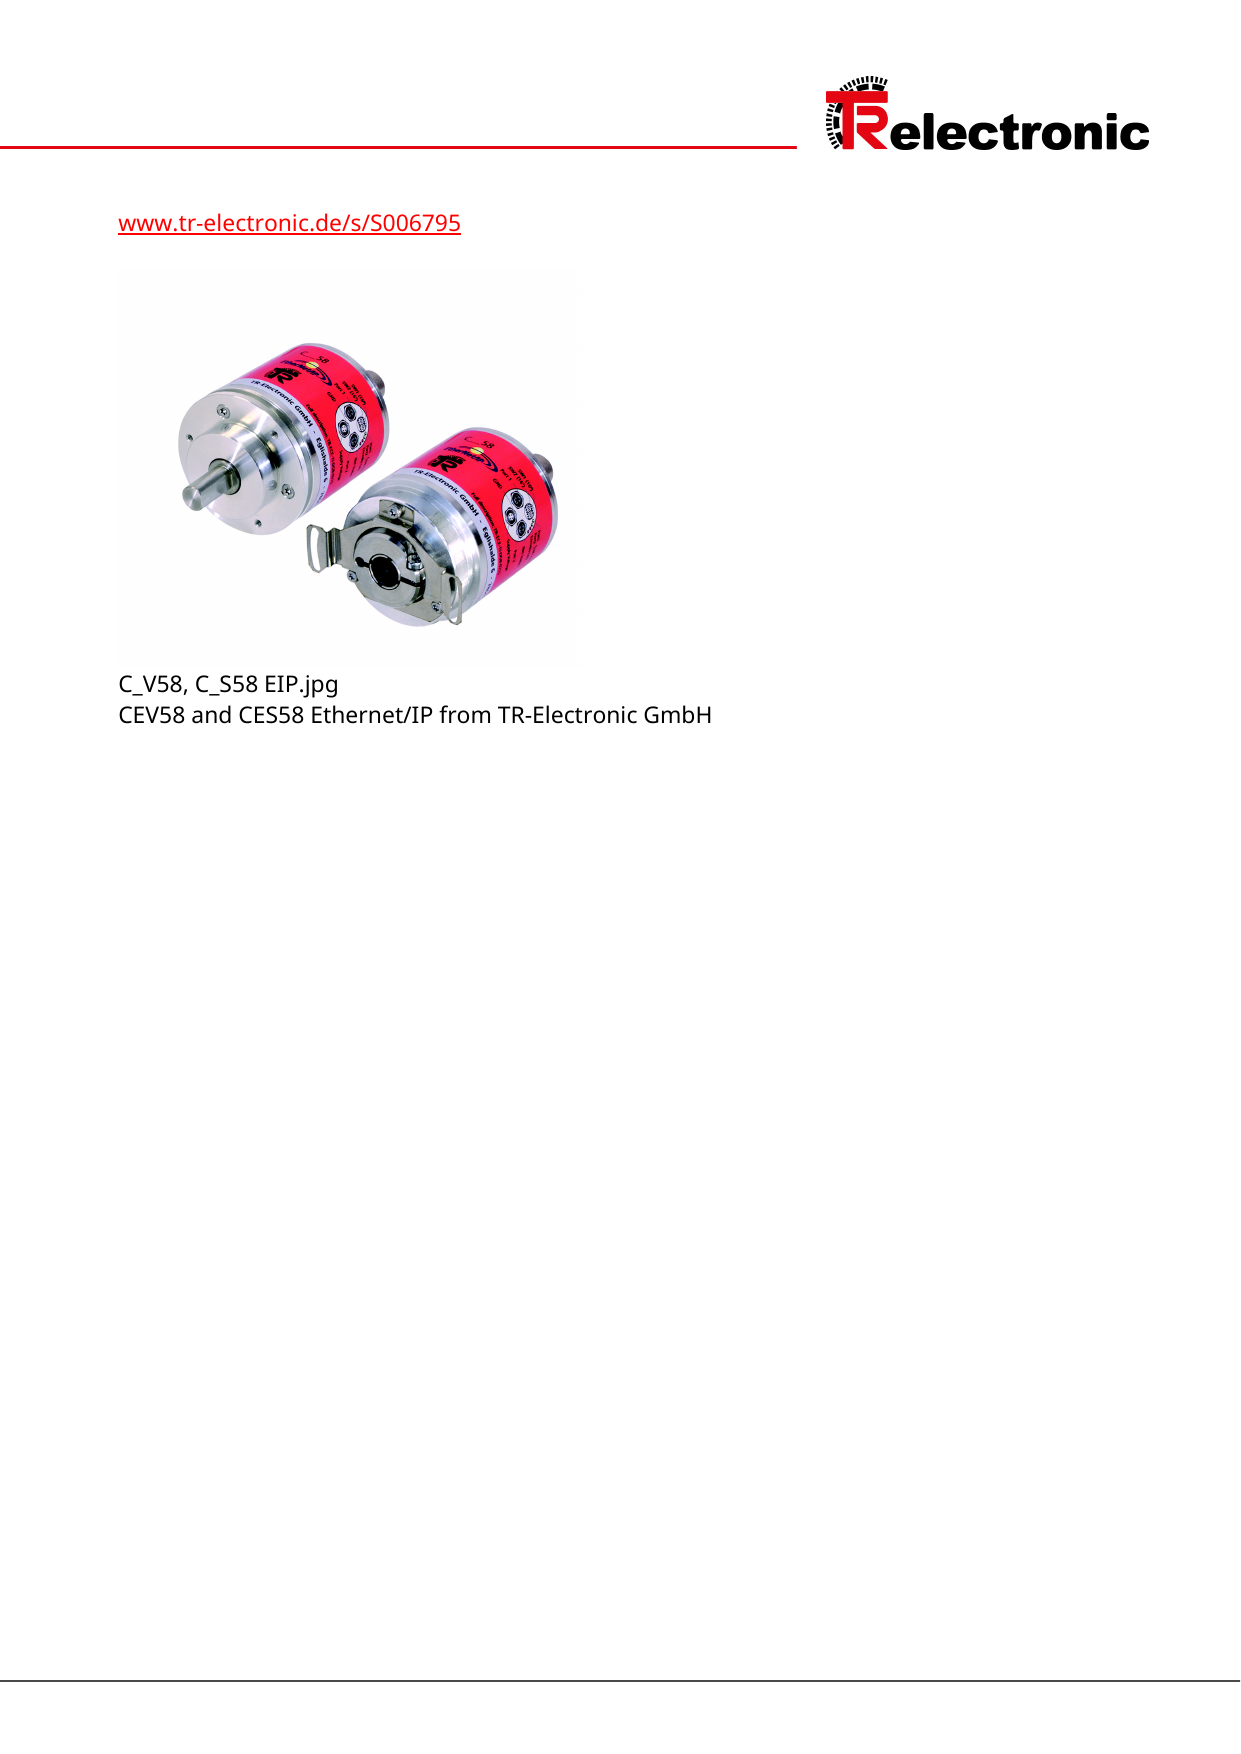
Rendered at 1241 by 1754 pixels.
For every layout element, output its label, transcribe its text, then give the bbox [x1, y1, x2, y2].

picture [826, 76, 1149, 150]
text C_V58, C_S58 EIP.jpg [118, 668, 827, 699]
text CEV58 and CES58 Ethernet/IP from TR-Electronic GmbH [118, 699, 827, 730]
text All TR-Electronic products with Ethernet/IP can be found at www.tr-electronic.de/s/S006795 [118, 207, 827, 238]
picture [118, 269, 583, 668]
